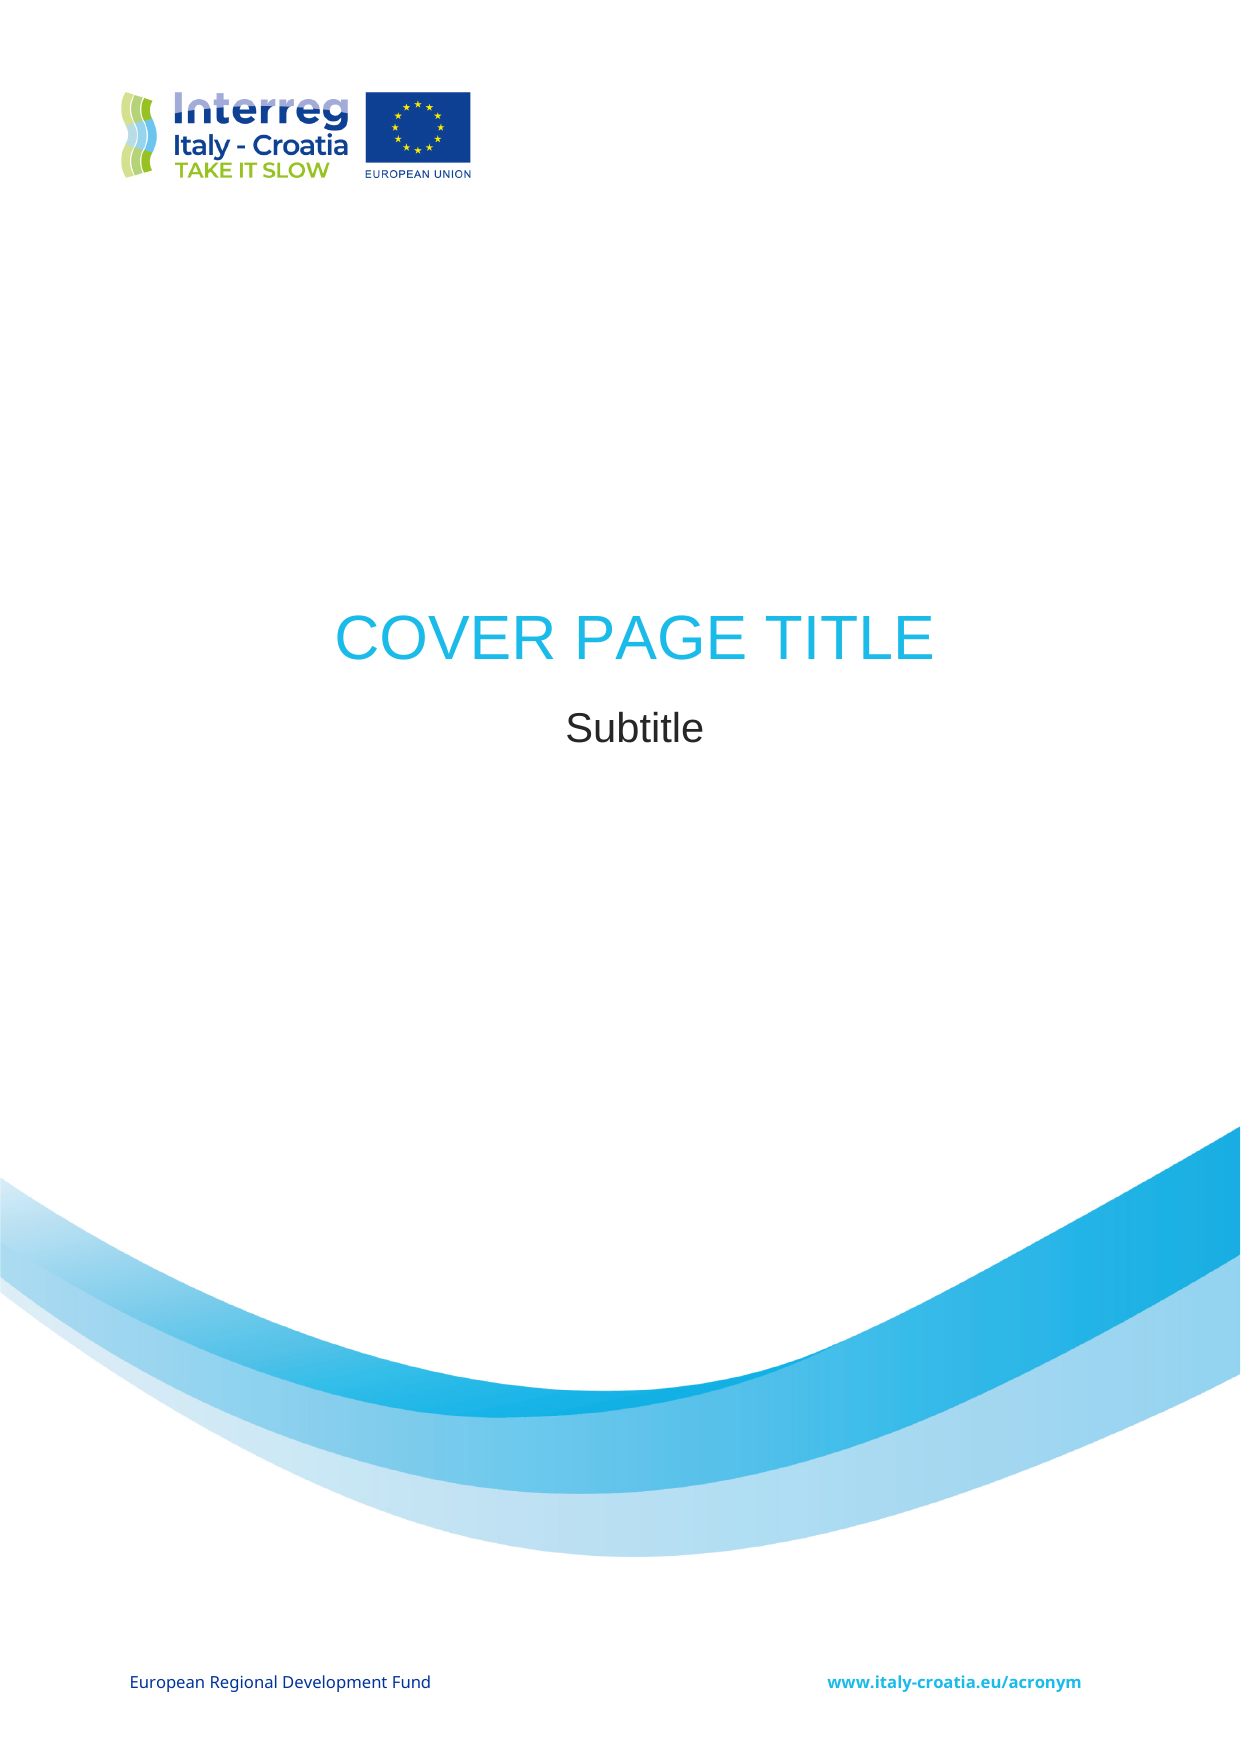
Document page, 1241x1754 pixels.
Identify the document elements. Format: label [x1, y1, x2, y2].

picture [0, 1075, 1241, 1636]
picture [118, 88, 473, 181]
